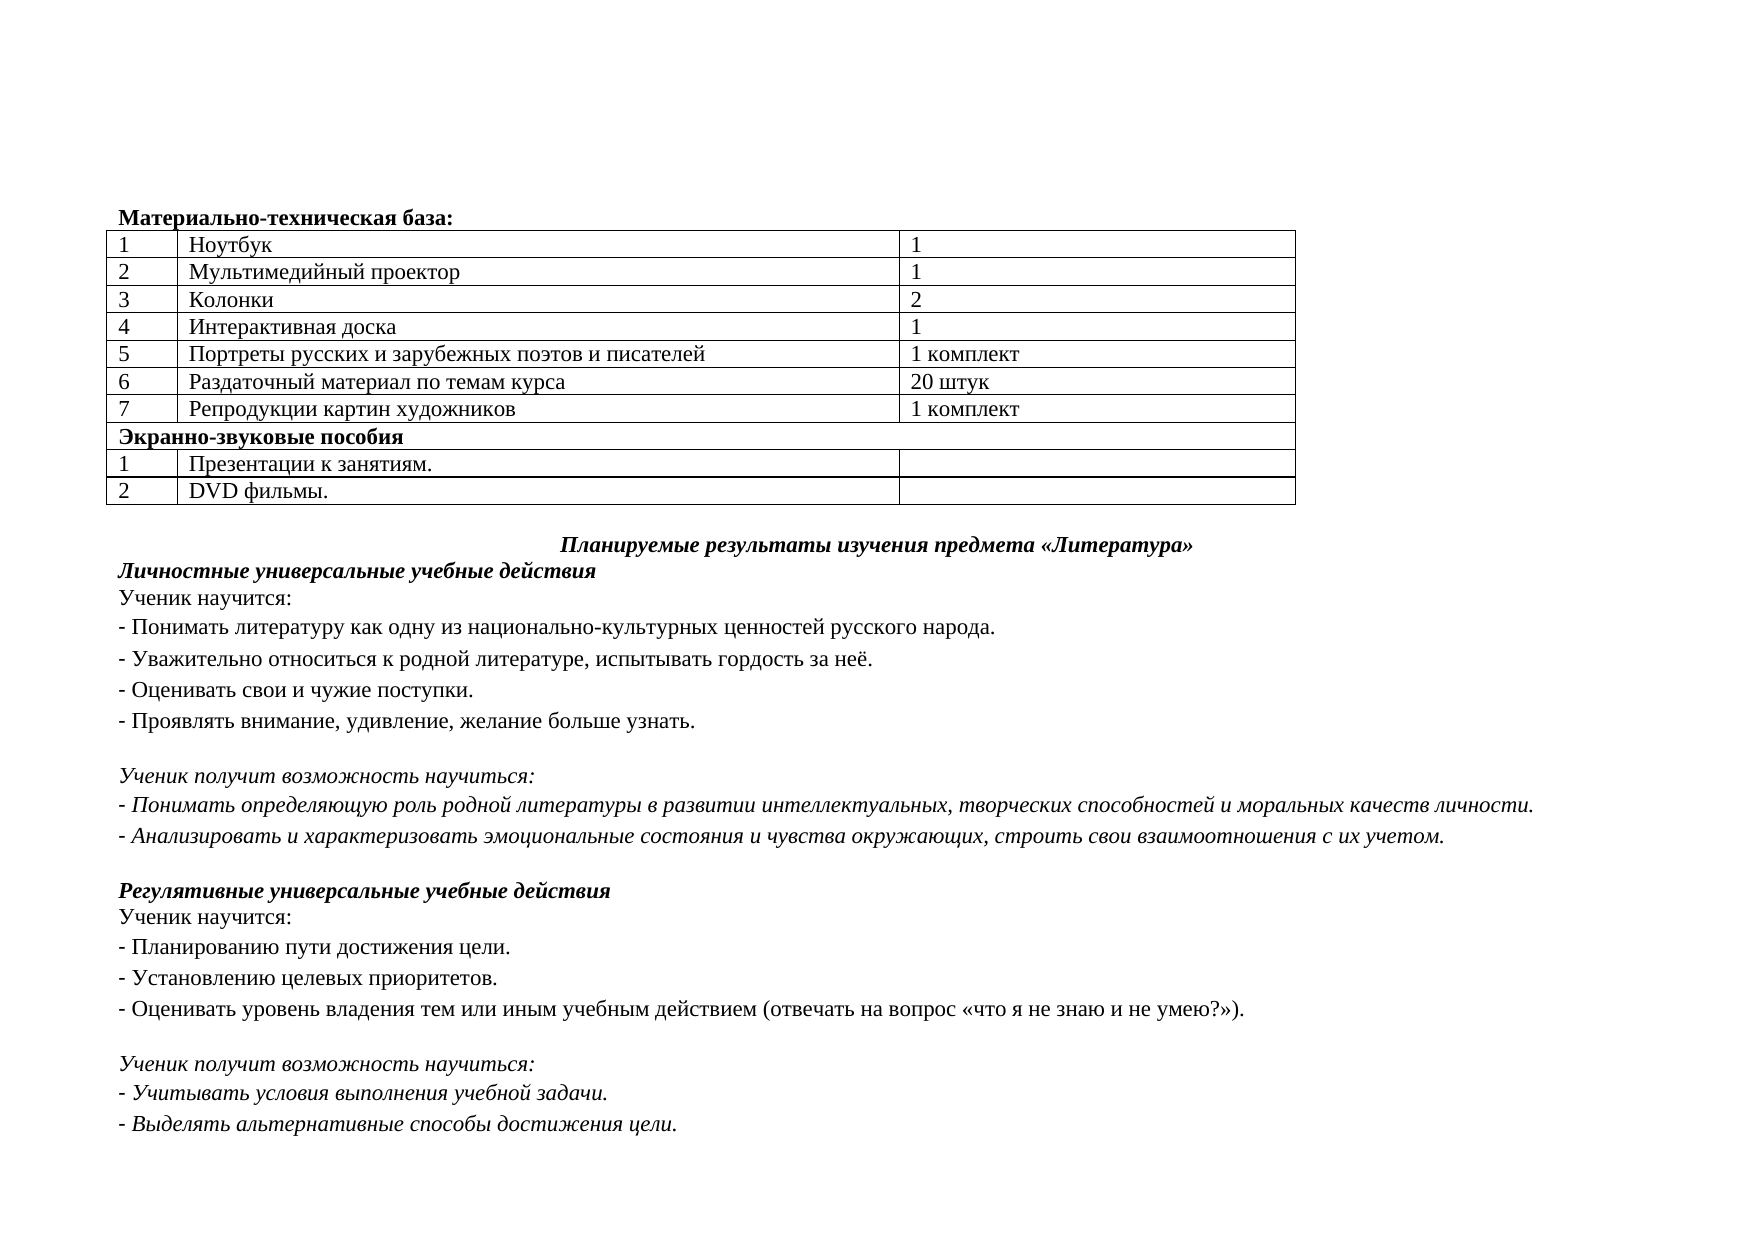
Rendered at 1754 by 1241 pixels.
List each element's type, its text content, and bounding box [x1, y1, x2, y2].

table_cell 4 [107, 313, 177, 339]
table_cell 1 [900, 313, 1295, 339]
table_cell Экранно-звуковые пособия [107, 423, 1295, 449]
text - Понимать определяющую роль родной литературы в развитии интеллектуальных, творческих способностей и моральных качеств личности. [118, 788, 1636, 819]
text - Анализировать и характеризовать эмоциональные состояния и чувства окружающих, строить свои взаимоотношения с их учетом. [118, 819, 1636, 851]
table_cell 6 [107, 368, 177, 394]
table_cell 2 [107, 258, 177, 285]
text Регулятивные универсальные учебные действия [118, 877, 1636, 903]
text - Учитывать условия выполнения учебной задачи. [118, 1076, 1636, 1107]
table_cell 5 [107, 341, 177, 367]
table_cell 1 комплект [900, 341, 1295, 367]
text Ученик получит возможность научиться: [118, 762, 1636, 788]
text - Выделять альтернативные способы достижения цели. [118, 1107, 1636, 1138]
text Ученик научится: [118, 903, 1636, 929]
text - Оценивать свои и чужие поступки. [118, 673, 1636, 704]
text - Проявлять внимание, удивление, желание больше узнать. [118, 704, 1636, 735]
table_cell 1 [900, 258, 1295, 285]
text - Оценивать уровень владения тем или иным учебным действием (отвечать на вопрос «что я не знаю и не умею?»). [118, 992, 1636, 1023]
table_cell Интерактивная доска [178, 313, 899, 339]
table_cell [900, 450, 1295, 476]
table_cell Портреты русских и зарубежных поэтов и писателей [178, 341, 899, 367]
table_cell 1 [107, 450, 177, 476]
table_cell 3 [107, 286, 177, 312]
table_header Ноутбук [178, 231, 899, 257]
table_cell Презентации к занятиям. [178, 450, 899, 476]
text Личностные универсальные учебные действия [118, 558, 1636, 584]
text - Установлению целевых приоритетов. [118, 961, 1636, 992]
table_cell 20 штук [900, 368, 1295, 394]
text Материально-техническая база: [118, 203, 1636, 230]
text Ученик научится: [118, 584, 1636, 610]
table_header 1 [900, 231, 1295, 257]
table_cell [900, 478, 1295, 504]
text - Планированию пути достижения цели. [118, 929, 1636, 961]
text - Уважительно относиться к родной литературе, испытывать гордость за неё. [118, 642, 1636, 673]
table_cell Мультимедийный проектор [178, 258, 899, 285]
table_cell Раздаточный материал по темам курса [178, 368, 899, 394]
table_cell 2 [107, 478, 177, 504]
text Планируемые результаты изучения предмета «Литература» [118, 531, 1636, 558]
table_cell 2 [900, 286, 1295, 312]
table_cell Колонки [178, 286, 899, 312]
text - Понимать литературу как одну из национально-культурных ценностей русского народа. [118, 610, 1636, 642]
text Ученик получит возможность научиться: [118, 1050, 1636, 1076]
table_cell Репродукции картин художников [178, 395, 899, 422]
table_header 1 [107, 231, 177, 257]
table_cell 7 [107, 395, 177, 422]
table_cell 1 комплект [900, 395, 1295, 422]
table_cell DVD фильмы. [178, 478, 899, 504]
